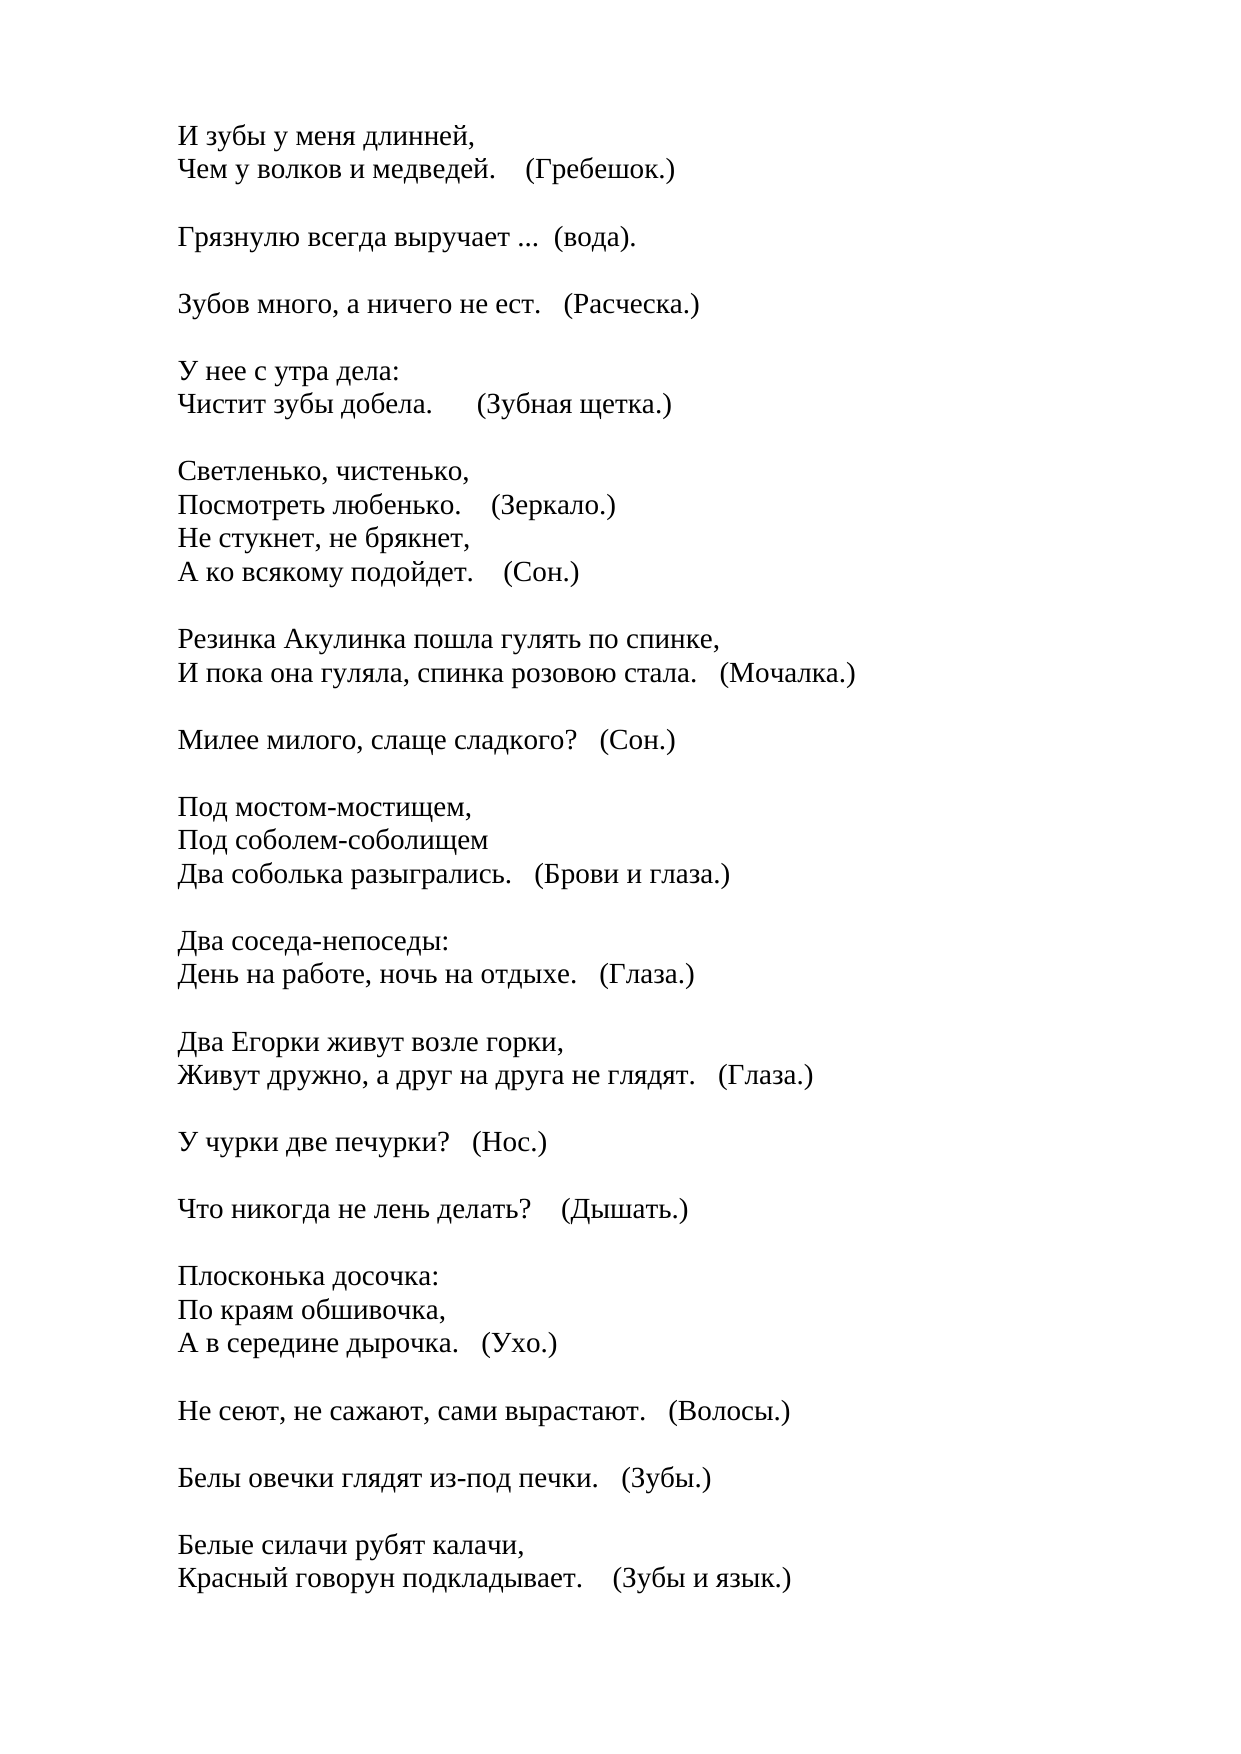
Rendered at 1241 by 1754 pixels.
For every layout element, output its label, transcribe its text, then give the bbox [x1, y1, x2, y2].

text Чем у волков и медведей. (Гребешок.) [177, 152, 1152, 185]
text Белые силачи рубят калачи, [177, 1527, 1152, 1560]
text Посмотреть любенько. (Зеркало.) [177, 487, 1152, 521]
text Под мостом-мостищем, [177, 789, 1152, 822]
text Два соболька разыгрались. (Брови и глаза.) [177, 856, 1152, 889]
text Под соболем-соболищем [177, 822, 1152, 856]
text Милее милого, слаще сладкого? (Сон.) [177, 722, 1152, 755]
text Два соседа-непоседы: [177, 923, 1152, 957]
text У нее с утра дела: [177, 353, 1152, 386]
text У чурки две печурки? (Нос.) [177, 1124, 1152, 1158]
text По краям обшивочка, [177, 1292, 1152, 1326]
text Плосконька досочка: [177, 1258, 1152, 1292]
text Что никогда не лень делать? (Дышать.) [177, 1191, 1152, 1225]
text И пока она гуляла, спинка розовою стала. (Мочалка.) [177, 655, 1152, 688]
text Живут дружно, а друг на друга не глядят. (Глаза.) [177, 1057, 1152, 1091]
text Зубов много, а ничего не ест. (Расческа.) [177, 286, 1152, 319]
text Красный говорун подкладывает. (Зубы и язык.) [177, 1560, 1152, 1594]
text Чистит зубы добела. (Зубная щетка.) [177, 386, 1152, 420]
text И зубы у меня длинней, [177, 118, 1152, 152]
text А в середине дырочка. (Ухо.) [177, 1326, 1152, 1359]
text Резинка Акулинка пошла гулять по спинке, [177, 621, 1152, 655]
text Два Егорки живут возле горки, [177, 1024, 1152, 1057]
text А ко всякому подойдет. (Сон.) [177, 554, 1152, 588]
text Грязнулю всегда выручает ... (вода). [177, 219, 1152, 252]
text Не стукнет, не брякнет, [177, 521, 1152, 554]
text Белы овечки глядят из-под печки. (Зубы.) [177, 1460, 1152, 1493]
text Не сеют, не сажают, сами вырастают. (Волосы.) [177, 1393, 1152, 1426]
text День на работе, ночь на отдыхе. (Глаза.) [177, 957, 1152, 990]
text Светленько, чистенько, [177, 453, 1152, 487]
